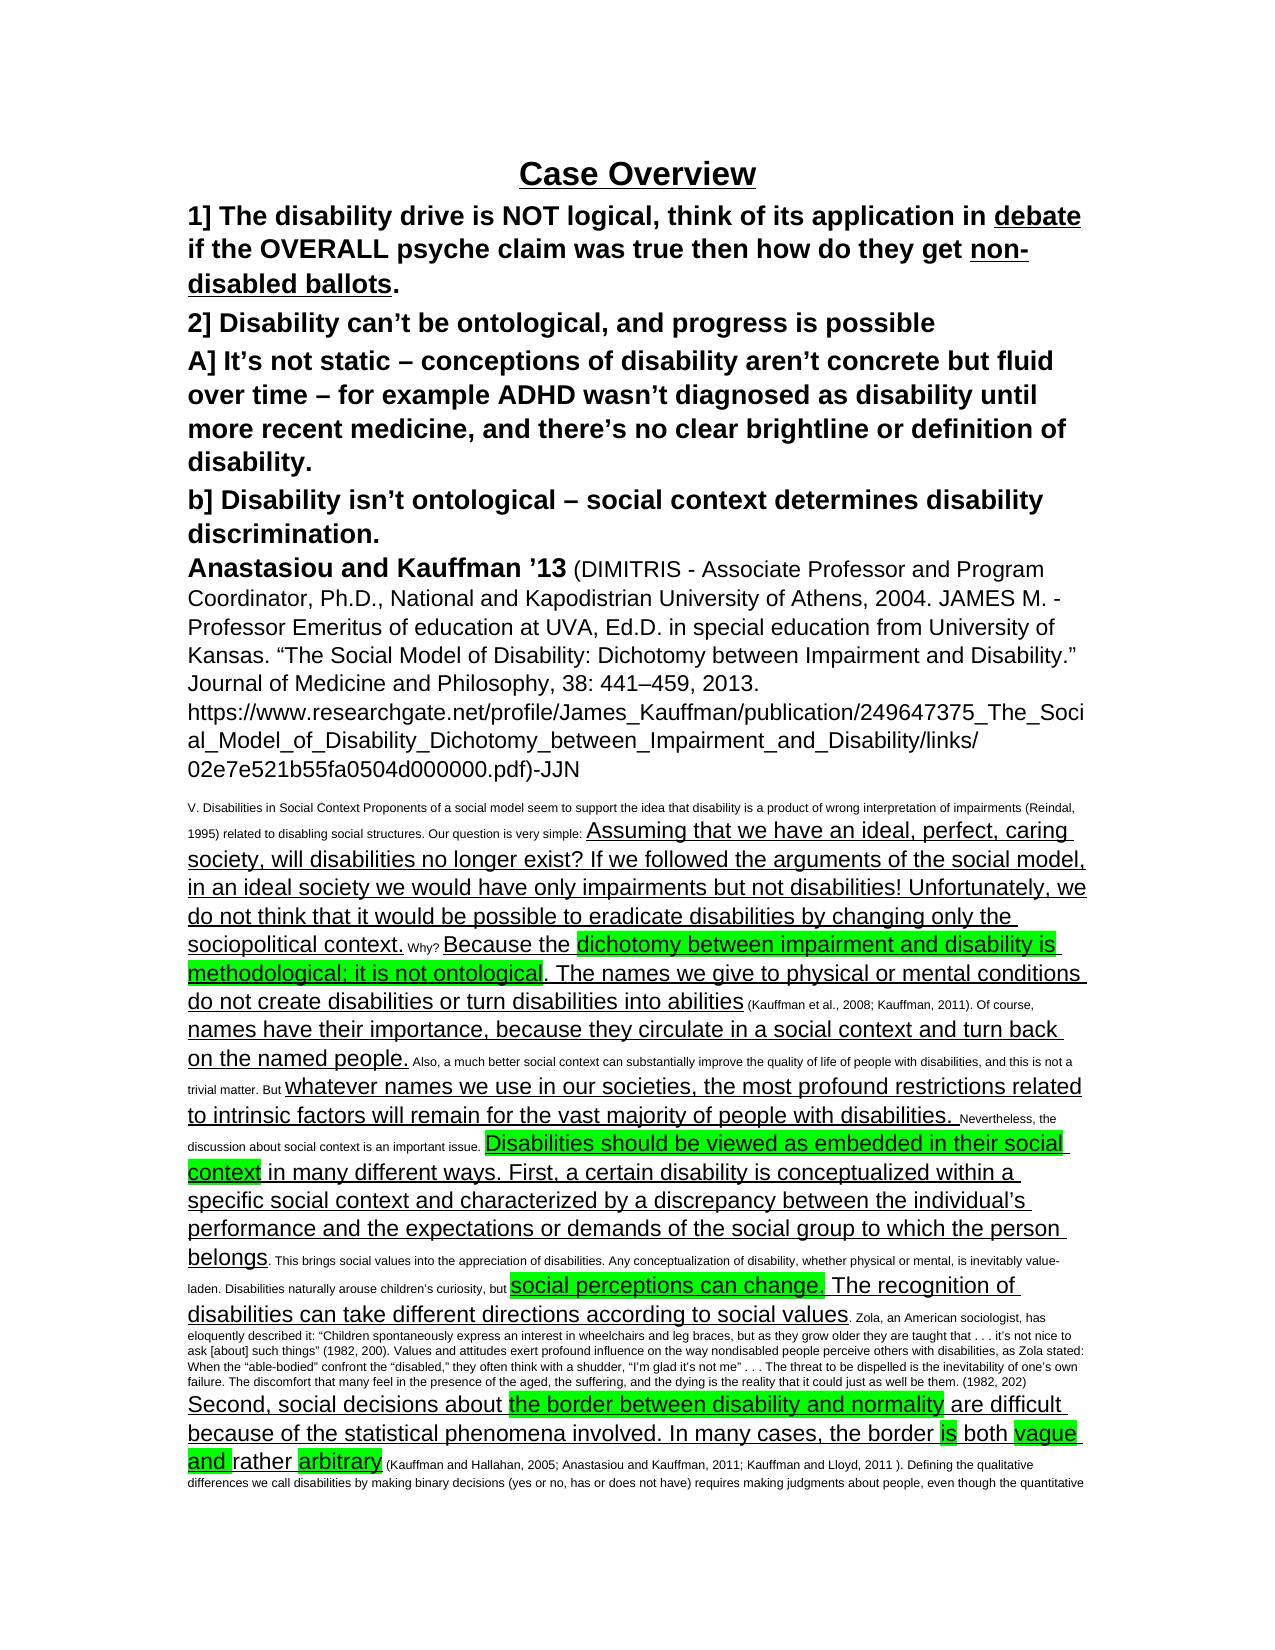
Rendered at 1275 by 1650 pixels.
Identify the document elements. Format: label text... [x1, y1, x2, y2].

subtitle 1] The disability drive is NOT logical, think of its application in debate if the OVERALL psyche claim was true then how do they get non-disabled ballots. [187, 200, 1087, 300]
subtitle 2] Disability can’t be ontological, and progress is possible [187, 307, 1087, 338]
subtitle A] It’s not static – conceptions of disability aren’t concrete but fluid over time – for example ADHD wasn’t diagnosed as disability until more recent medicine, and there’s no clear brightline or definition of disability. [187, 345, 1087, 478]
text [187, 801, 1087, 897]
subtitle b] Disability isn’t ontological – social context determines disability discrimination. [187, 484, 1087, 549]
subtitle Case Overview [187, 154, 1087, 193]
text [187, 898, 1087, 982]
text Anastasiou and Kauffman ’13 (DIMITRIS - Associate Professor and Program Coordinator, Ph.D., National and Kapodistrian University of Athens, 2004. JAMES M. - Professor Emeritus of education at UVA, Ed.D. in special education from University of Kansas. “The Social Model of Disability: Dichotomy between Impairment and Disability.” Journal of Medicine and Philosophy, 38: 441–459, 2013. https://www.researchgate.net/profile/James_Kauffman/publication/249647375_The_Social_Model_of_Disability_Dichotomy_between_Impairment_and_Disability/links/02e7e521b55fa0504d000000.pdf)-JJN [187, 552, 1087, 782]
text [187, 983, 1087, 1490]
